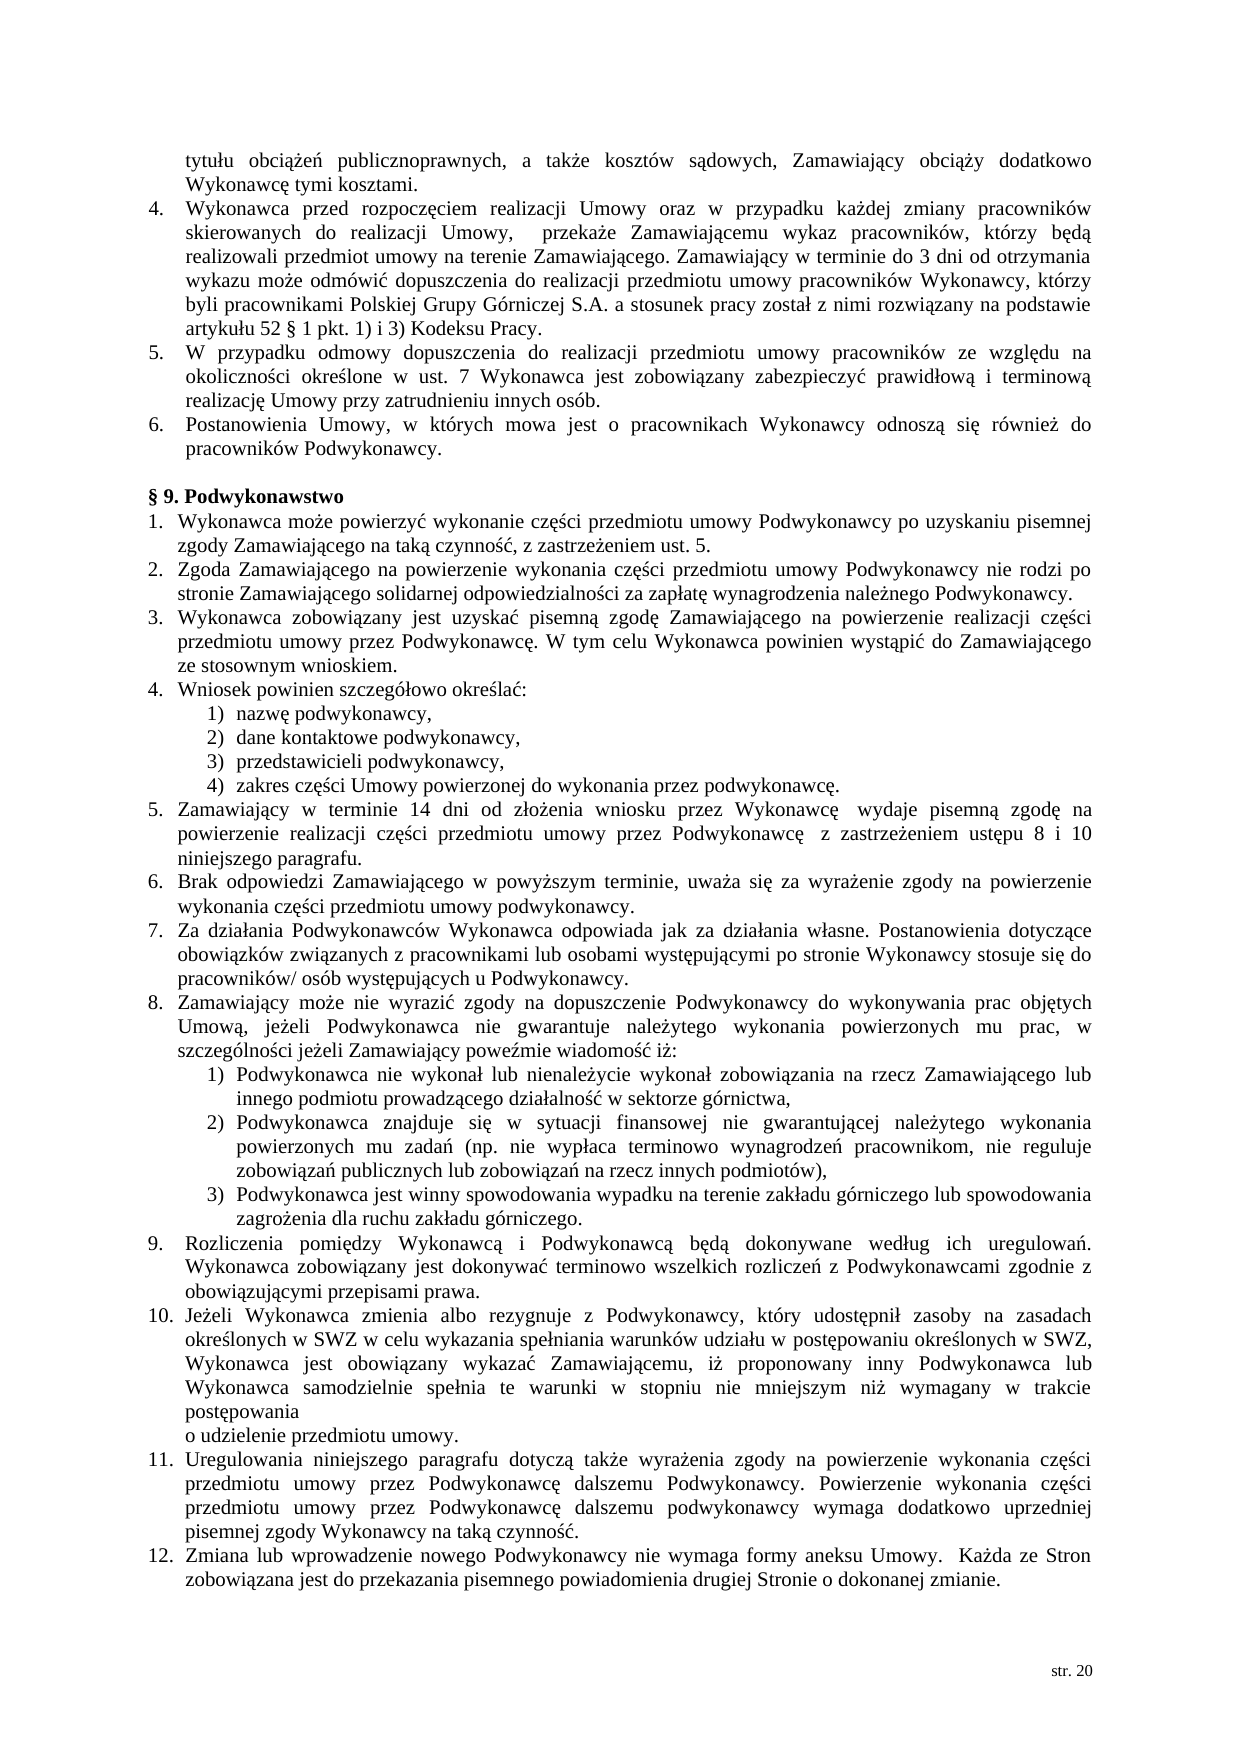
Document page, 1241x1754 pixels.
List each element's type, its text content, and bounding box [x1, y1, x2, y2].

list Za działania Podwykonawców Wykonawca odpowiada jak za działania własne. Postanowienia dotyczące obowiązków związanych z pracownikami lub osobami występującymi po stronie Wykonawcy stosuje się do pracowników/ osób występujących u Podwykonawcy. [148, 918, 1093, 990]
list Podwykonawca znajduje się w sytuacji finansowej nie gwarantującej należytego wykonania powierzonych mu zadań (np. nie wypłaca terminowo wynagrodzeń pracownikom, nie reguluje zobowiązań publicznych lub zobowiązań na rzecz innych podmiotów), [207, 1110, 1093, 1182]
list Brak odpowiedzi Zamawiającego w powyższym terminie, uważa się za wyrażenie zgody na powierzenie wykonania części przedmiotu umowy podwykonawcy. [148, 869, 1093, 918]
list W przypadku odmowy dopuszczenia do realizacji przedmiotu umowy pracowników ze względu na okoliczności określone w ust. 7 Wykonawca jest zobowiązany zabezpieczyć prawidłową i terminową realizację Umowy przy zatrudnieniu innych osób. [148, 340, 1093, 412]
list Zmiana lub wprowadzenie nowego Podwykonawcy nie wymaga formy aneksu Umowy. Każda ze Stron zobowiązana jest do przekazania pisemnego powiadomienia drugiej Stronie o dokonanej zmianie. [148, 1543, 1093, 1591]
list Postanowienia Umowy, w których mowa jest o pracownikach Wykonawcy odnoszą się również do pracowników Podwykonawcy. [148, 412, 1093, 460]
list Wykonawca może powierzyć wykonanie części przedmiotu umowy Podwykonawcy po uzyskaniu pisemnej zgody Zamawiającego na taką czynność, z zastrzeżeniem ust. 5. [148, 508, 1093, 557]
subtitle § 9. Podwykonawstwo [148, 484, 1093, 508]
list nazwę podwykonawcy, [207, 701, 1093, 725]
list Wykonawca przed rozpoczęciem realizacji Umowy oraz w przypadku każdej zmiany pracowników skierowanych do realizacji Umowy, przekaże Zamawiającemu wykaz pracowników, którzy będą realizowali przedmiot umowy na terenie Zamawiającego. Zamawiający w terminie do 3 dni od otrzymania wykazu może odmówić dopuszczenia do realizacji przedmiotu umowy pracowników Wykonawcy, którzy byli pracownikami Polskiej Grupy Górniczej S.A. a stosunek pracy został z nimi rozwiązany na podstawie artykułu 52 § 1 pkt. 1) i 3) Kodeksu Pracy. [148, 196, 1093, 340]
list Wniosek powinien szczegółowo określać: [148, 677, 1093, 701]
list Zgoda Zamawiającego na powierzenie wykonania części przedmiotu umowy Podwykonawcy nie rodzi po stronie Zamawiającego solidarnej odpowiedzialności za zapłatę wynagrodzenia należnego Podwykonawcy. [148, 557, 1093, 605]
list Zamawiający może nie wyrazić zgody na dopuszczenie Podwykonawcy do wykonywania prac objętych Umową, jeżeli Podwykonawca nie gwarantuje należytego wykonania powierzonych mu prac, w szczególności jeżeli Zamawiający poweźmie wiadomość iż: [148, 990, 1093, 1062]
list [148, 148, 1093, 196]
list przedstawicieli podwykonawcy, [207, 749, 1093, 773]
list Wykonawca zobowiązany jest uzyskać pisemną zgodę Zamawiającego na powierzenie realizacji części przedmiotu umowy przez Podwykonawcę. W tym celu Wykonawca powinien wystąpić do Zamawiającego ze stosownym wnioskiem. [148, 605, 1093, 677]
list Zamawiający w terminie 14 dni od złożenia wniosku przez Wykonawcę wydaje pisemną zgodę na powierzenie realizacji części przedmiotu umowy przez Podwykonawcę z zastrzeżeniem ustępu 8 i 10 niniejszego paragrafu. [148, 797, 1093, 869]
list Uregulowania niniejszego paragrafu dotyczą także wyrażenia zgody na powierzenie wykonania części przedmiotu umowy przez Podwykonawcę dalszemu Podwykonawcy. Powierzenie wykonania części przedmiotu umowy przez Podwykonawcę dalszemu podwykonawcy wymaga dodatkowo uprzedniej pisemnej zgody Wykonawcy na taką czynność. [148, 1447, 1093, 1543]
list Jeżeli Wykonawca zmienia albo rezygnuje z Podwykonawcy, który udostępnił zasoby na zasadach określonych w SWZ w celu wykazania spełniania warunków udziału w postępowaniu określonych w SWZ, Wykonawca jest obowiązany wykazać Zamawiającemu, iż proponowany inny Podwykonawca lub Wykonawca samodzielnie spełnia te warunki w stopniu nie mniejszym niż wymagany w trakcie postępowania o udzielenie przedmiotu umowy. [148, 1303, 1093, 1447]
list dane kontaktowe podwykonawcy, [207, 725, 1093, 749]
list Podwykonawca jest winny spowodowania wypadku na terenie zakładu górniczego lub spowodowania zagrożenia dla ruchu zakładu górniczego. [207, 1182, 1093, 1230]
list Rozliczenia pomiędzy Wykonawcą i Podwykonawcą będą dokonywane według ich uregulowań. Wykonawca zobowiązany jest dokonywać terminowo wszelkich rozliczeń z Podwykonawcami zgodnie z obowiązującymi przepisami prawa. [148, 1230, 1093, 1303]
list zakres części Umowy powierzonej do wykonania przez podwykonawcę. [207, 773, 1093, 797]
list Podwykonawca nie wykonał lub nienależycie wykonał zobowiązania na rzecz Zamawiającego lub innego podmiotu prowadzącego działalność w sektorze górnictwa, [207, 1062, 1093, 1110]
